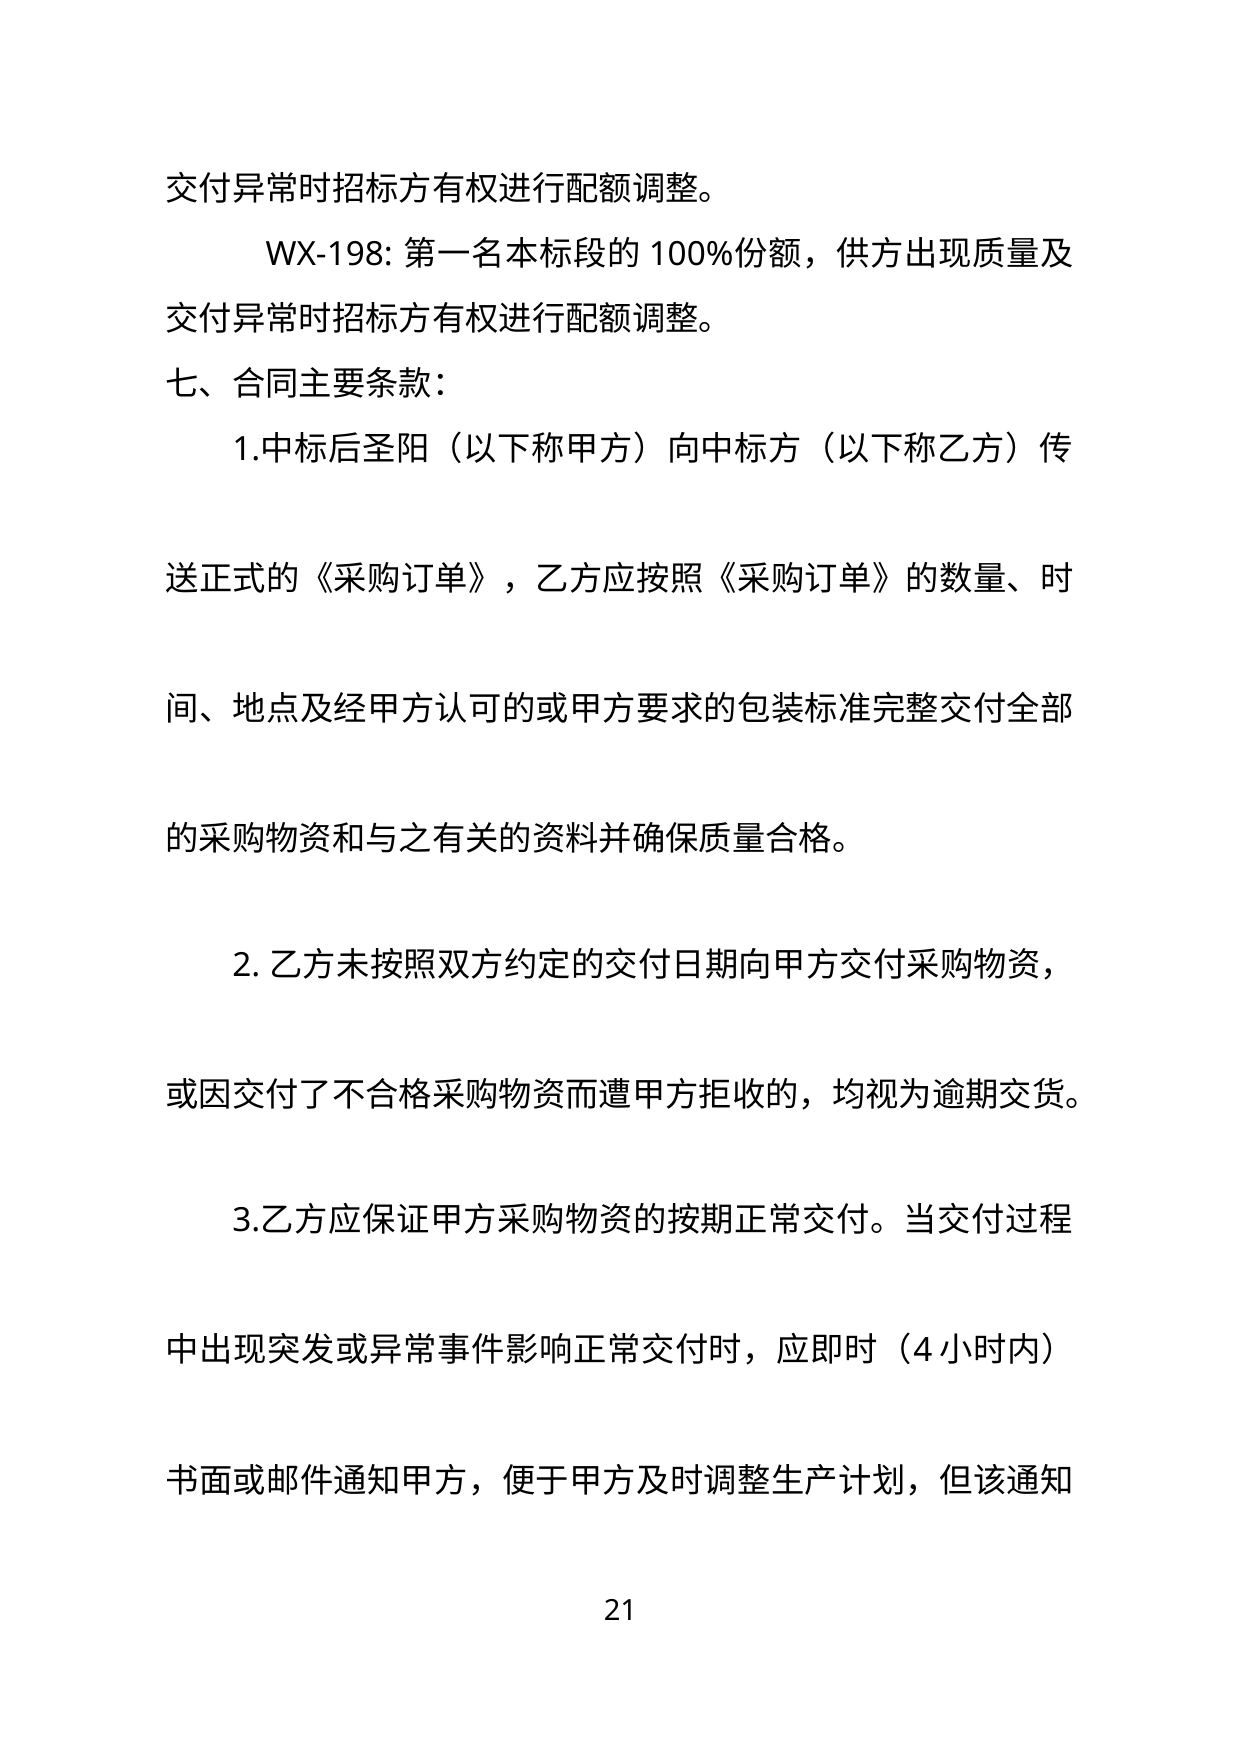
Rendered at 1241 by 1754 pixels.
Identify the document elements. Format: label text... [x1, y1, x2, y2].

text WX-198: 第一名本标段的100%份额，供方出现质量及交付异常时招标方有权进行配额调整。 [165, 218, 1075, 348]
text 2. 乙方未按照双方约定的交付日期向甲方交付采购物资，或因交付了不合格采购物资而遭甲方拒收的，均视为逾期交货。 [165, 929, 1075, 1124]
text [165, 153, 1075, 218]
text 七、合同主要条款： [165, 348, 1075, 413]
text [165, 1185, 1075, 1510]
text 1.中标后圣阳（以下称甲方）向中标方（以下称乙方）传送正式的《采购订单》，乙方应按照《采购订单》的数量、时间、地点及经甲方认可的或甲方要求的包装标准完整交付全部的采购物资和与之有关的资料并确保质量合格。 [165, 413, 1075, 868]
